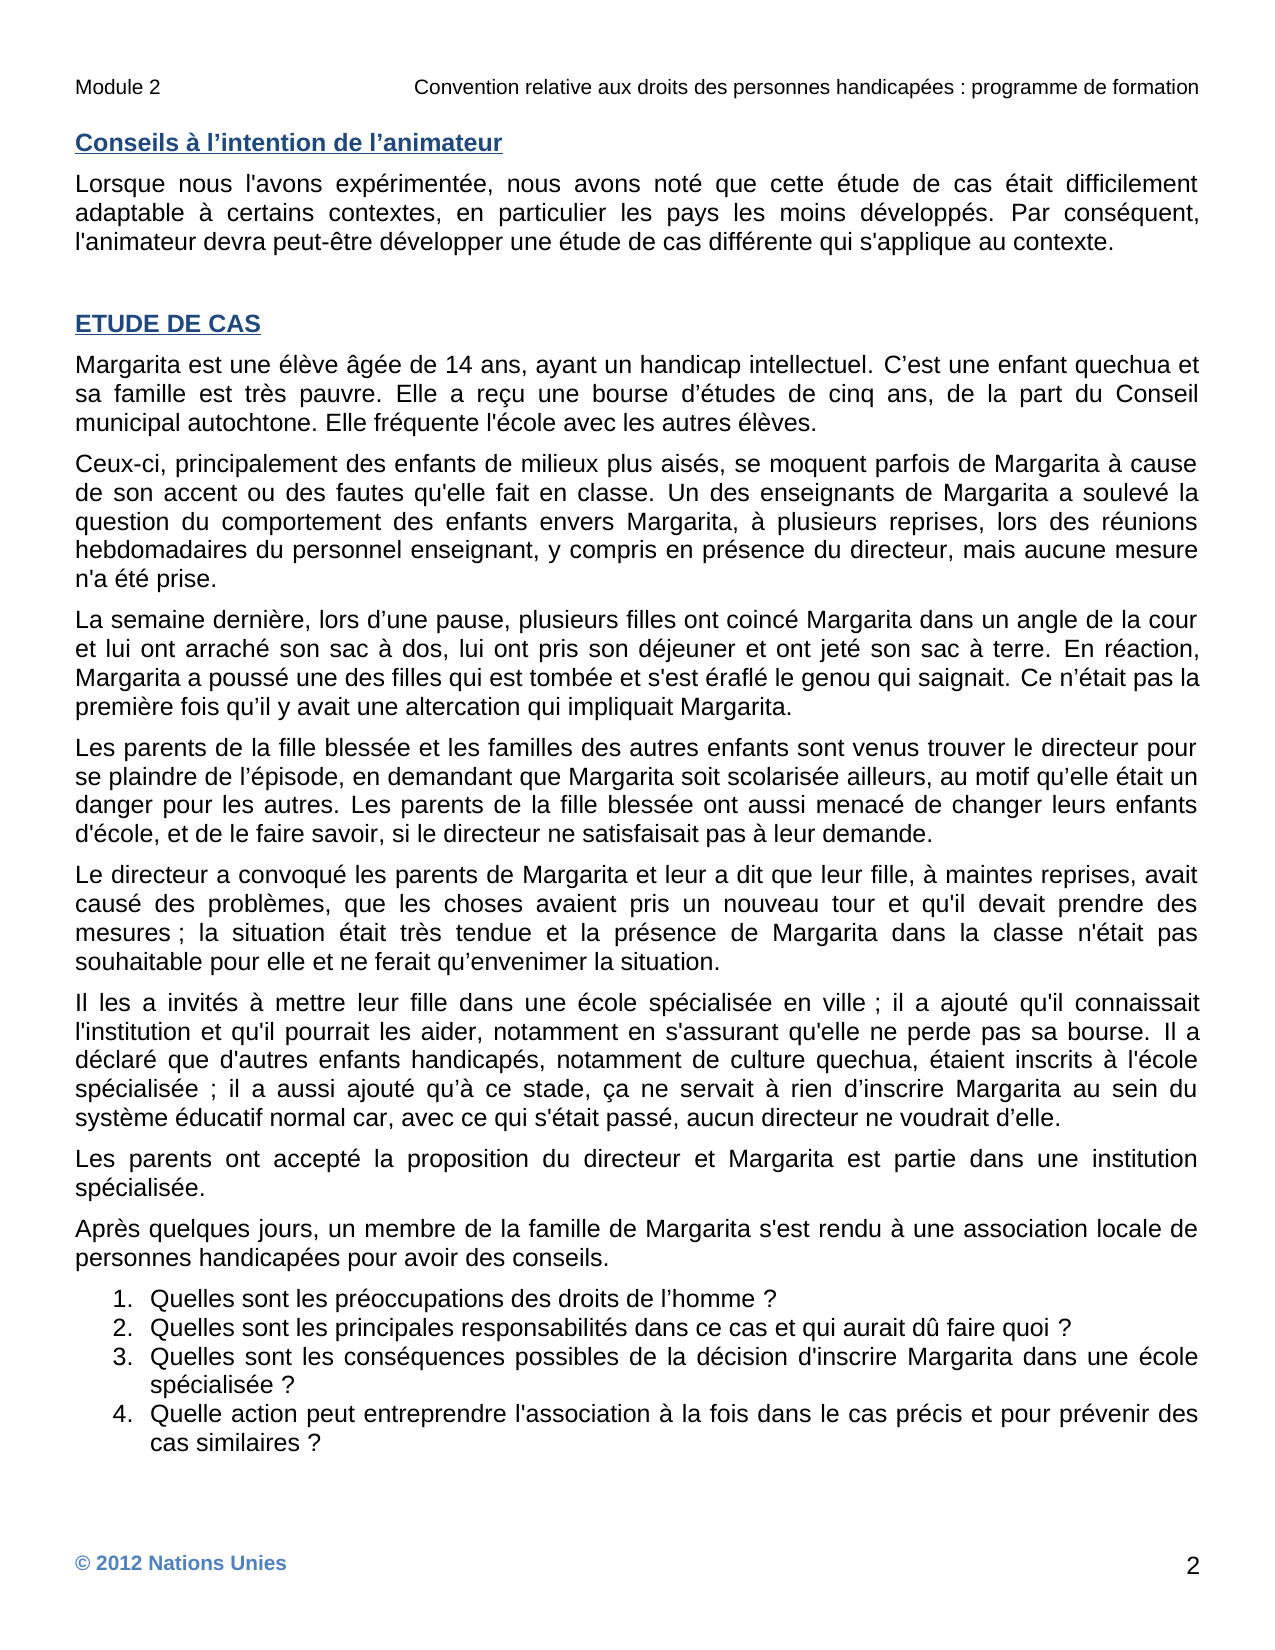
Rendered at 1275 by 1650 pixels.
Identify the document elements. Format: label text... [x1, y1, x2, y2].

text Le directeur a convoqué les parents de Margarita et leur a dit que leur fille, à maintes reprises, avait causé des problèmes, que les choses avaient pris un nouveau tour et qu'il devait prendre des mesures ; la situation était très tendue et la présence de Margarita dans la classe n'était pas souhaitable pour elle et ne ferait qu’envenimer la situation. [75, 860, 1200, 975]
text Lorsque nous l'avons expérimentée, nous avons noté que cette étude de cas était difficilement adaptable à certains contextes, en particulier les pays les moins développés. Par conséquent, l'animateur devra peut-être développer une étude de cas différente qui s'applique au contexte. [75, 169, 1200, 255]
text La semaine dernière, lors d’une pause, plusieurs filles ont coincé Margarita dans un angle de la cour et lui ont arraché son sac à dos, lui ont pris son déjeuner et ont jeté son sac à terre. En réaction, Margarita a poussé une des filles qui est tombée et s'est éraflé le genou qui saignait. Ce n’était pas la première fois qu’il y avait une altercation qui impliquait Margarita. [75, 605, 1200, 720]
text Ceux-ci, principalement des enfants de milieux plus aisés, se moquent parfois de Margarita à cause de son accent ou des fautes qu'elle fait en classe. Un des enseignants de Margarita a soulevé la question du comportement des enfants envers Margarita, à plusieurs reprises, lors des réunions hebdomadaires du personnel enseignant, y compris en présence du directeur, mais aucune mesure n'a été prise. [75, 449, 1200, 593]
list Quelle action peut entreprendre l'association à la fois dans le cas précis et pour prévenir des cas similaires ? [112, 1399, 1200, 1456]
text Conseils à l’intention de l’animateur [75, 128, 1200, 156]
text ETUDE DE CAS [75, 309, 1200, 338]
text Les parents ont accepté la proposition du directeur et Margarita est partie dans une institution spécialisée. [75, 1144, 1200, 1201]
text Margarita est une élève âgée de 14 ans, ayant un handicap intellectuel. C’est une enfant quechua et sa famille est très pauvre. Elle a reçu une bourse d’études de cinq ans, de la part du Conseil municipal autochtone. Elle fréquente l'école avec les autres élèves. [75, 350, 1200, 436]
list Quelles sont les principales responsabilités dans ce cas et qui aurait dû faire quoi ? [112, 1313, 1200, 1341]
list Quelles sont les préoccupations des droits de l’homme ? [112, 1284, 1200, 1313]
list Quelles sont les conséquences possibles de la décision d'inscrire Margarita dans une école spécialisée ? [112, 1341, 1200, 1399]
text Les parents de la fille blessée et les familles des autres enfants sont venus trouver le directeur pour se plaindre de l’épisode, en demandant que Margarita soit scolarisée ailleurs, au motif qu’elle était un danger pour les autres. Les parents de la fille blessée ont aussi menacé de changer leurs enfants d'école, et de le faire savoir, si le directeur ne satisfaisait pas à leur demande. [75, 733, 1200, 848]
text Il les a invités à mettre leur fille dans une école spécialisée en ville ; il a ajouté qu'il connaissait l'institution et qu'il pourrait les aider, notamment en s'assurant qu'elle ne perde pas sa bourse. Il a déclaré que d'autres enfants handicapés, notamment de culture quechua, étaient inscrits à l'école spécialisée ; il a aussi ajouté qu’à ce stade, ça ne servait à rien d’inscrire Margarita au sein du système éducatif normal car, avec ce qui s'était passé, aucun directeur ne voudrait d’elle. [75, 988, 1200, 1131]
text Après quelques jours, un membre de la famille de Margarita s'est rendu à une association locale de personnes handicapées pour avoir des conseils. [75, 1214, 1200, 1271]
